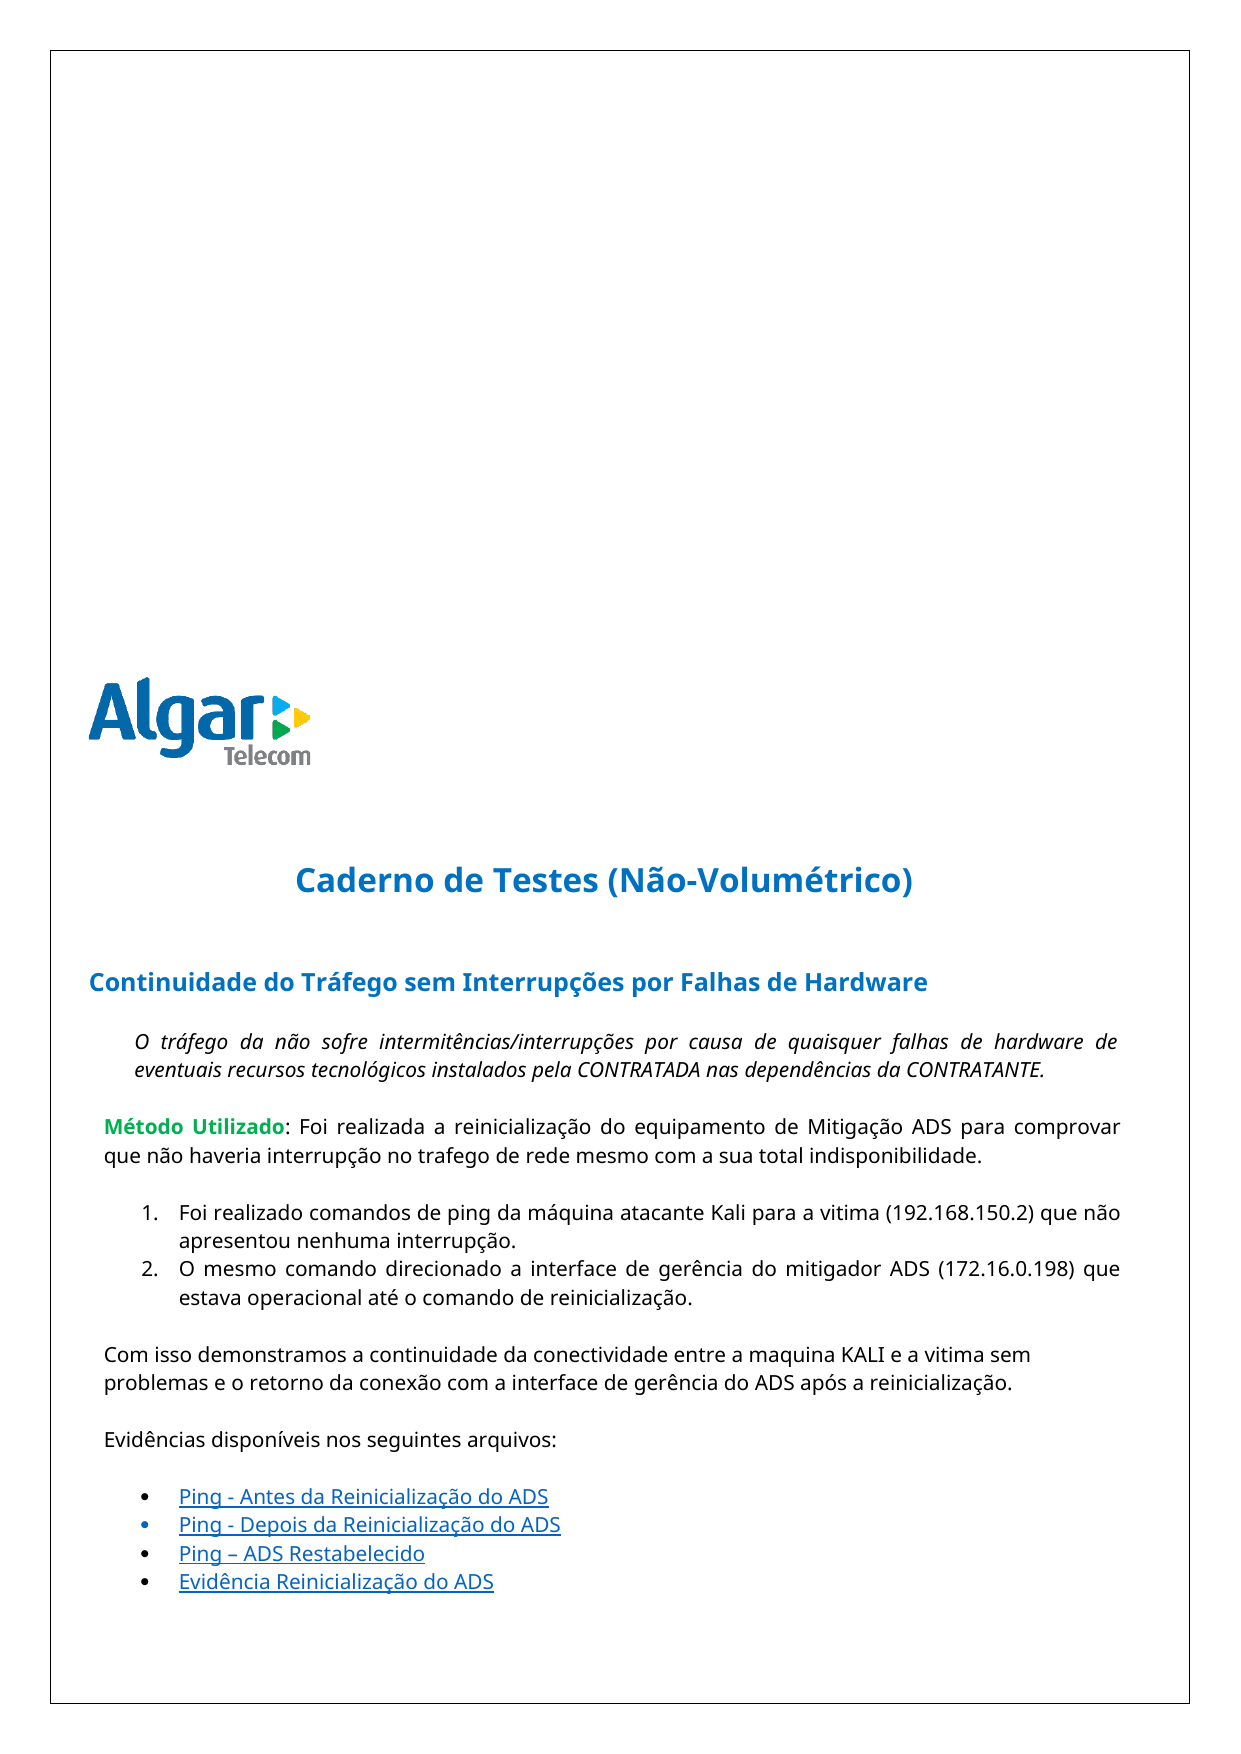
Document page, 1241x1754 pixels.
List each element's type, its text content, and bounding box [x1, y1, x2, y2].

text Com isso demonstramos a continuidade da conectividade entre a maquina KALI e a vitima sem problemas e o retorno da conexão com a interface de gerência do ADS após a reinicialização. [103, 1340, 1122, 1397]
list Evidência Reinicialização do ADS [141, 1567, 1122, 1596]
text O tráfego da não sofre intermitências/interrupções por causa de quaisquer falhas de hardware de eventuais recursos tecnológicos instalados pela CONTRATADA nas dependências da CONTRATANTE. [134, 998, 1122, 1084]
text Método Utilizado: Foi realizada a reinicialização do equipamento de Mitigação ADS para comprovar que não haveria interrupção no trafego de rede mesmo com a sua total indisponibilidade. [103, 1084, 1122, 1169]
list Ping – ADS Restabelecido [141, 1539, 1122, 1567]
subtitle Caderno de Testes (Não-Volumétrico) [86, 857, 1122, 964]
list Ping - Depois da Reinicialização do ADS [141, 1510, 1122, 1539]
list Foi realizado comandos de ping da máquina atacante Kali para a vitima (192.168.150.2) que não apresentou nenhuma interrupção. [141, 1198, 1122, 1254]
list O mesmo comando direcionado a interface de gerência do mitigador ADS (172.16.0.198) que estava operacional até o comando de reinicialização. [141, 1254, 1122, 1311]
text Evidências disponíveis nos seguintes arquivos: [103, 1397, 1122, 1453]
picture [88, 675, 311, 768]
list Ping - Antes da Reinicialização do ADS [141, 1482, 1122, 1510]
text Continuidade do Tráfego sem Interrupções por Falhas de Hardware [89, 964, 1122, 998]
